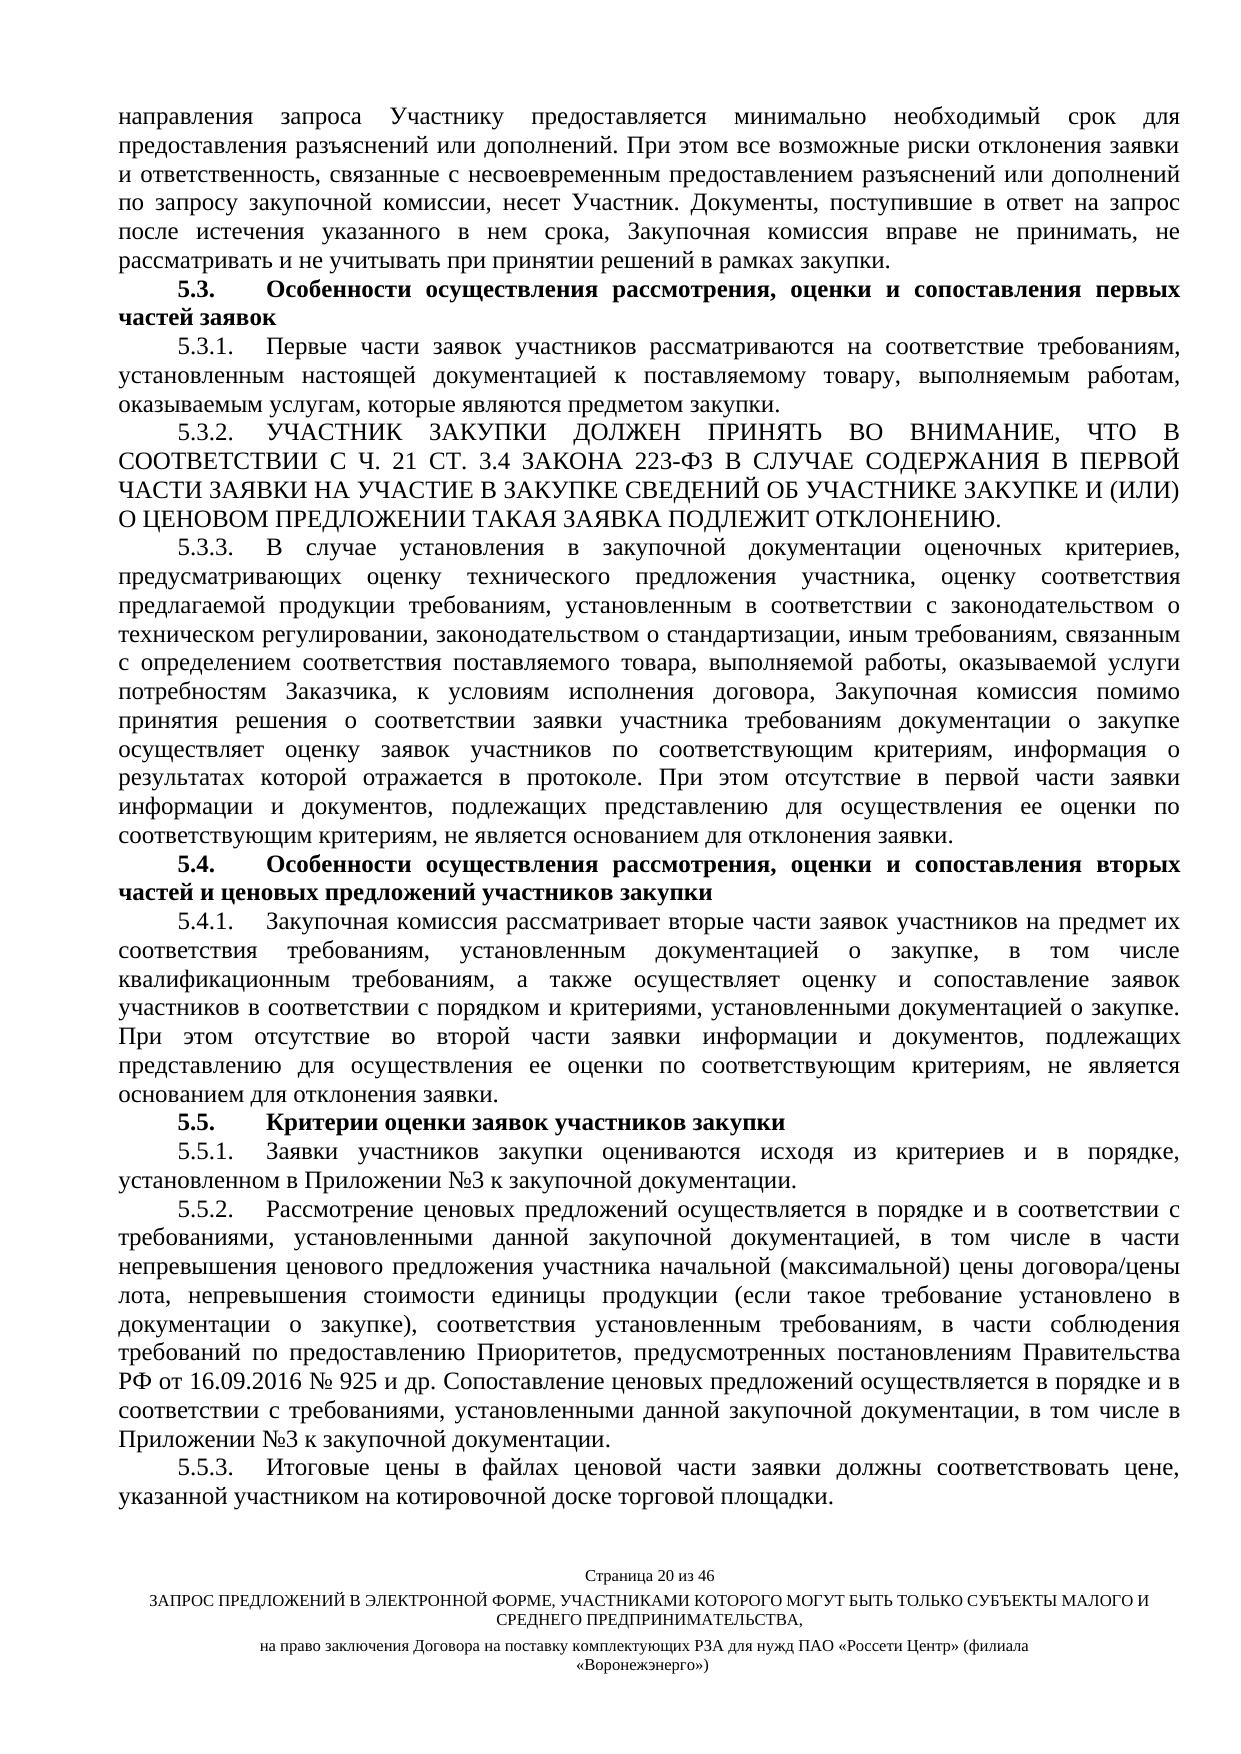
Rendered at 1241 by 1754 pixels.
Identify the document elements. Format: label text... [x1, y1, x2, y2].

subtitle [118, 101, 1181, 274]
subtitle УЧАСТНИК ЗАКУПКИ ДОЛЖЕН ПРИНЯТЬ ВО ВНИМАНИЕ, ЧТО В СООТВЕТСТВИИ С Ч. 21 СТ. 3.4 ЗАКОНА 223-ФЗ В СЛУЧАЕ СОДЕРЖАНИЯ В ПЕРВОЙ ЧАСТИ ЗАЯВКИ НА УЧАСТИЕ В ЗАКУПКЕ СВЕДЕНИЙ ОБ УЧАСТНИКЕ ЗАКУПКЕ И (ИЛИ) О ЦЕНОВОМ ПРЕДЛОЖЕНИИ ТАКАЯ ЗАЯВКА ПОДЛЕЖИТ ОТКЛОНЕНИЮ. [118, 417, 1181, 532]
subtitle Заявки участников закупки оцениваются исходя из критериев и в порядке, установленном в Приложении №3 к закупочной документации. [118, 1136, 1181, 1194]
subtitle Первые части заявок участников рассматриваются на соответствие требованиям, установленным настоящей документацией к поставляемому товару, выполняемым работам, оказываемым услугам, которые являются предметом закупки. [118, 331, 1181, 417]
subtitle Закупочная комиссия рассматривает вторые части заявок участников на предмет их соответствия требованиям, установленным документацией о закупке, в том числе квалификационным требованиям, а также осуществляет оценку и сопоставление заявок участников в соответствии с порядком и критериями, установленными документацией о закупке. При этом отсутствие во второй части заявки информации и документов, подлежащих представлению для осуществления ее оценки по соответствующим критериям, не является основанием для отклонения заявки. [118, 906, 1181, 1107]
subtitle Особенности осуществления рассмотрения, оценки и сопоставления первых частей заявок [118, 274, 1181, 331]
subtitle Особенности осуществления рассмотрения, оценки и сопоставления вторых частей и ценовых предложений участников закупки [118, 849, 1181, 906]
subtitle Итоговые цены в файлах ценовой части заявки должны соответствовать цене, указанной участником на котировочной доске торговой площадки. [118, 1452, 1181, 1510]
subtitle Критерии оценки заявок участников закупки [118, 1107, 1181, 1136]
subtitle В случае установления в закупочной документации оценочных критериев, предусматривающих оценку технического предложения участника, оценку соответствия предлагаемой продукции требованиям, установленным в соответствии с законодательством о техническом регулировании, законодательством о стандартизации, иным требованиям, связанным с определением соответствия поставляемого товара, выполняемой работы, оказываемой услуги потребностям Заказчика, к условиям исполнения договора, Закупочная комиссия помимо принятия решения о соответствии заявки участника требованиям документации о закупке осуществляет оценку заявок участников по соответствующим критериям, информация о результатах которой отражается в протоколе. При этом отсутствие в первой части заявки информации и документов, подлежащих представлению для осуществления ее оценки по соответствующим критериям, не является основанием для отклонения заявки. [118, 532, 1181, 849]
subtitle Рассмотрение ценовых предложений осуществляется в порядке и в соответствии с требованиями, установленными данной закупочной документацией, в том числе в части непревышения ценового предложения участника начальной (максимальной) цены договора/цены лота, непревышения стоимости единицы продукции (если такое требование установлено в документации о закупке), соответствия установленным требованиям, в части соблюдения требований по предоставлению Приоритетов, предусмотренных постановлениям Правительства РФ от 16.09.2016 № 925 и др. Сопоставление ценовых предложений осуществляется в порядке и в соответствии с требованиями, установленными данной закупочной документации, в том числе в Приложении №3 к закупочной документации. [118, 1194, 1181, 1452]
